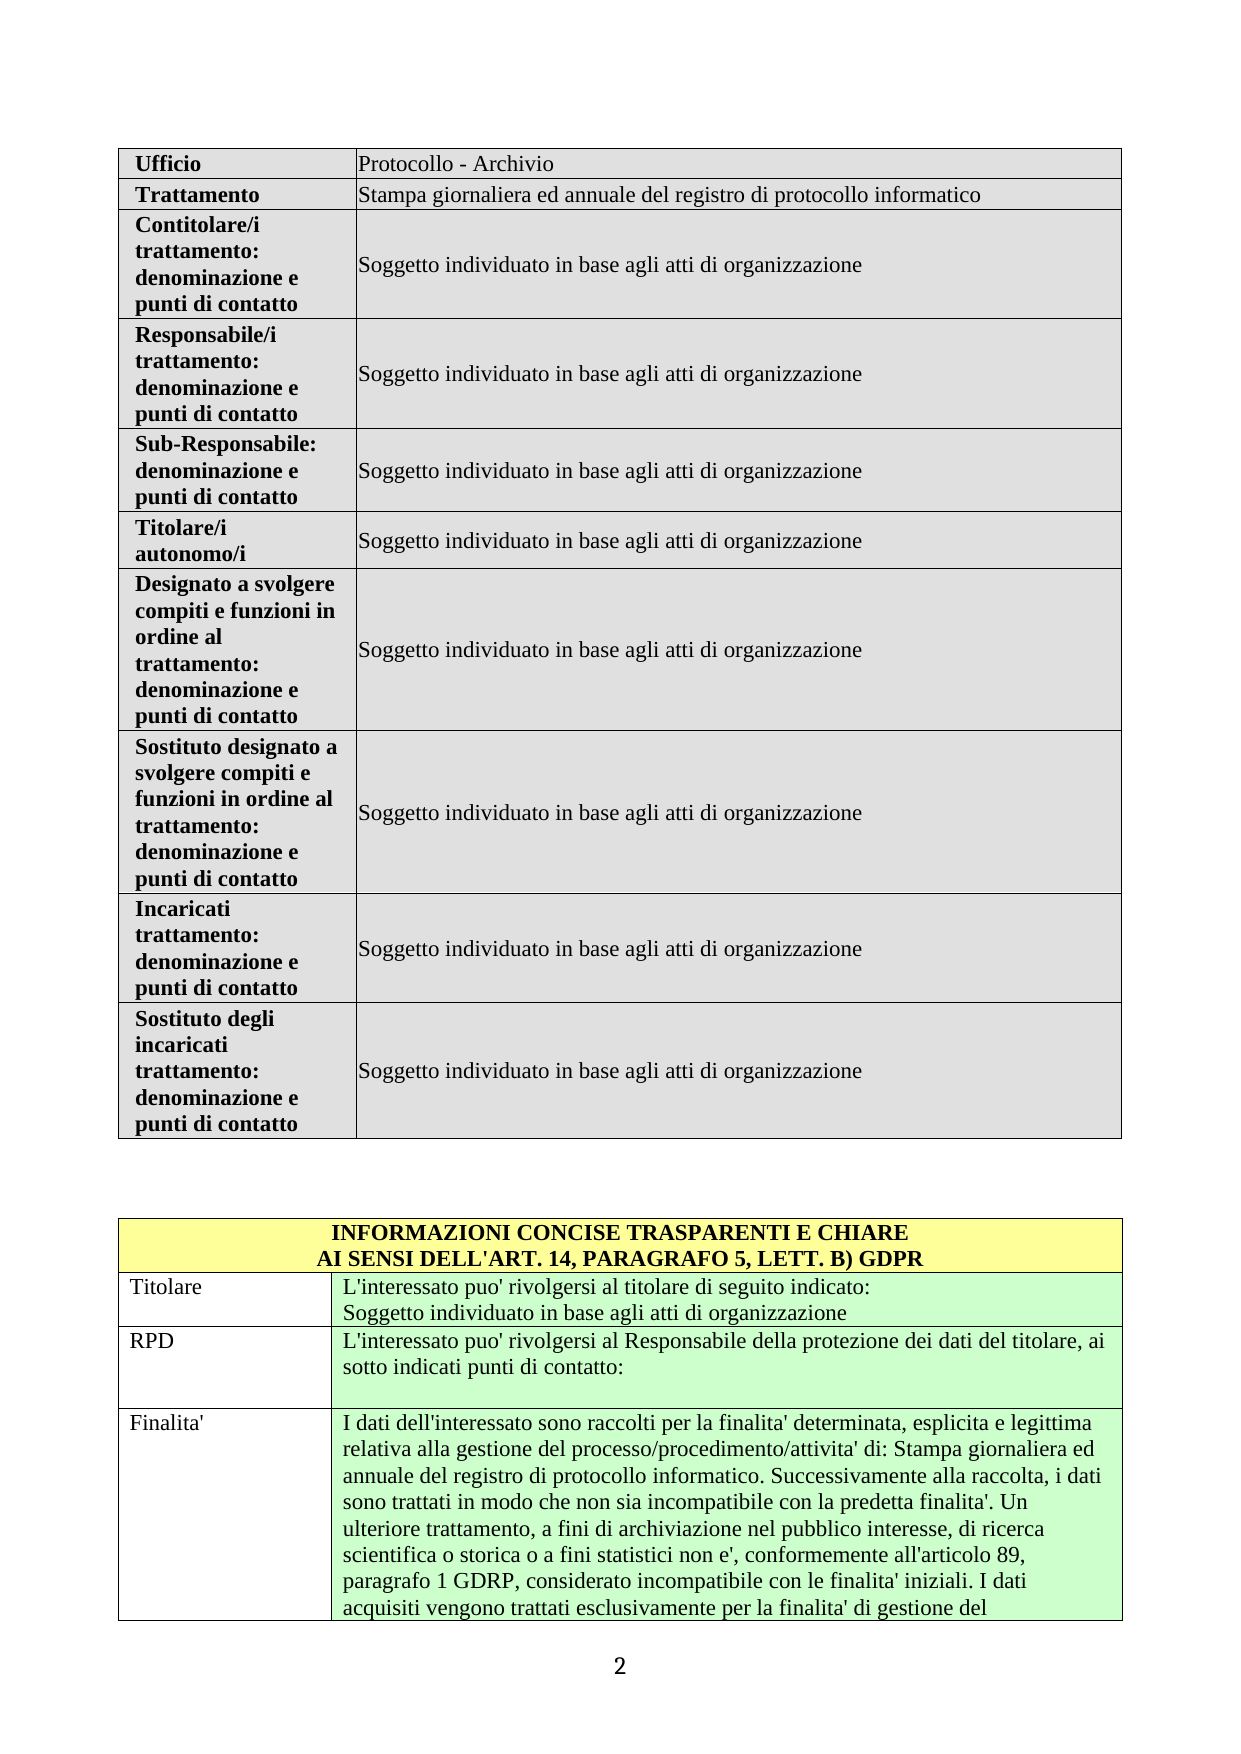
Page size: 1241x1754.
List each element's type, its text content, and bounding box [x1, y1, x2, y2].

table_cell Soggetto individuato in base agli atti di organizzazione [357, 512, 1121, 568]
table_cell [332, 1409, 1122, 1620]
table_cell Sostituto designato a svolgere compiti e funzioni in ordine al trattamento: denominazione e punti di contatto [119, 731, 356, 892]
table_cell Soggetto individuato in base agli atti di organizzazione [357, 1003, 1121, 1138]
table_cell Soggetto individuato in base agli atti di organizzazione [357, 894, 1121, 1002]
table_cell Protocollo - Archivio [357, 149, 1121, 178]
table_cell Finalita' [119, 1409, 331, 1620]
table_cell Titolare [119, 1273, 331, 1326]
table_cell Sostituto degli incaricati trattamento: denominazione e punti di contatto [119, 1003, 356, 1138]
table_cell Sub-Responsabile: denominazione e punti di contatto [119, 429, 356, 511]
table_cell Soggetto individuato in base agli atti di organizzazione [357, 210, 1121, 318]
table_cell Soggetto individuato in base agli atti di organizzazione [357, 319, 1121, 428]
table_cell Designato a svolgere compiti e funzioni in ordine al trattamento: denominazione e punti di contatto [119, 569, 356, 730]
table_cell Trattamento [119, 179, 356, 209]
table_cell Titolare/i autonomo/i [119, 512, 356, 568]
table_cell L'interessato puo' rivolgersi al Responsabile della protezione dei dati del titolare, ai sotto indicati punti di contatto: [332, 1327, 1122, 1408]
table_cell Incaricati trattamento: denominazione e punti di contatto [119, 894, 356, 1002]
table_cell Ufficio [119, 149, 356, 178]
table_cell L'interessato puo' rivolgersi al titolare di seguito indicato: Soggetto individuato in base agli atti di organizzazione [332, 1273, 1122, 1326]
table_cell RPD [119, 1327, 331, 1408]
table_header INFORMAZIONI CONCISE TRASPARENTI E CHIARE AI SENSI DELL'ART. 14, PARAGRAFO 5, LETT. B) GDPR [119, 1219, 1122, 1272]
table_cell Soggetto individuato in base agli atti di organizzazione [357, 731, 1121, 892]
table_cell Responsabile/i trattamento: denominazione e punti di contatto [119, 319, 356, 428]
table_cell Soggetto individuato in base agli atti di organizzazione [357, 569, 1121, 730]
table_cell Contitolare/i trattamento: denominazione e punti di contatto [119, 210, 356, 318]
table_cell Soggetto individuato in base agli atti di organizzazione [357, 429, 1121, 511]
table_cell Stampa giornaliera ed annuale del registro di protocollo informatico [357, 179, 1121, 209]
